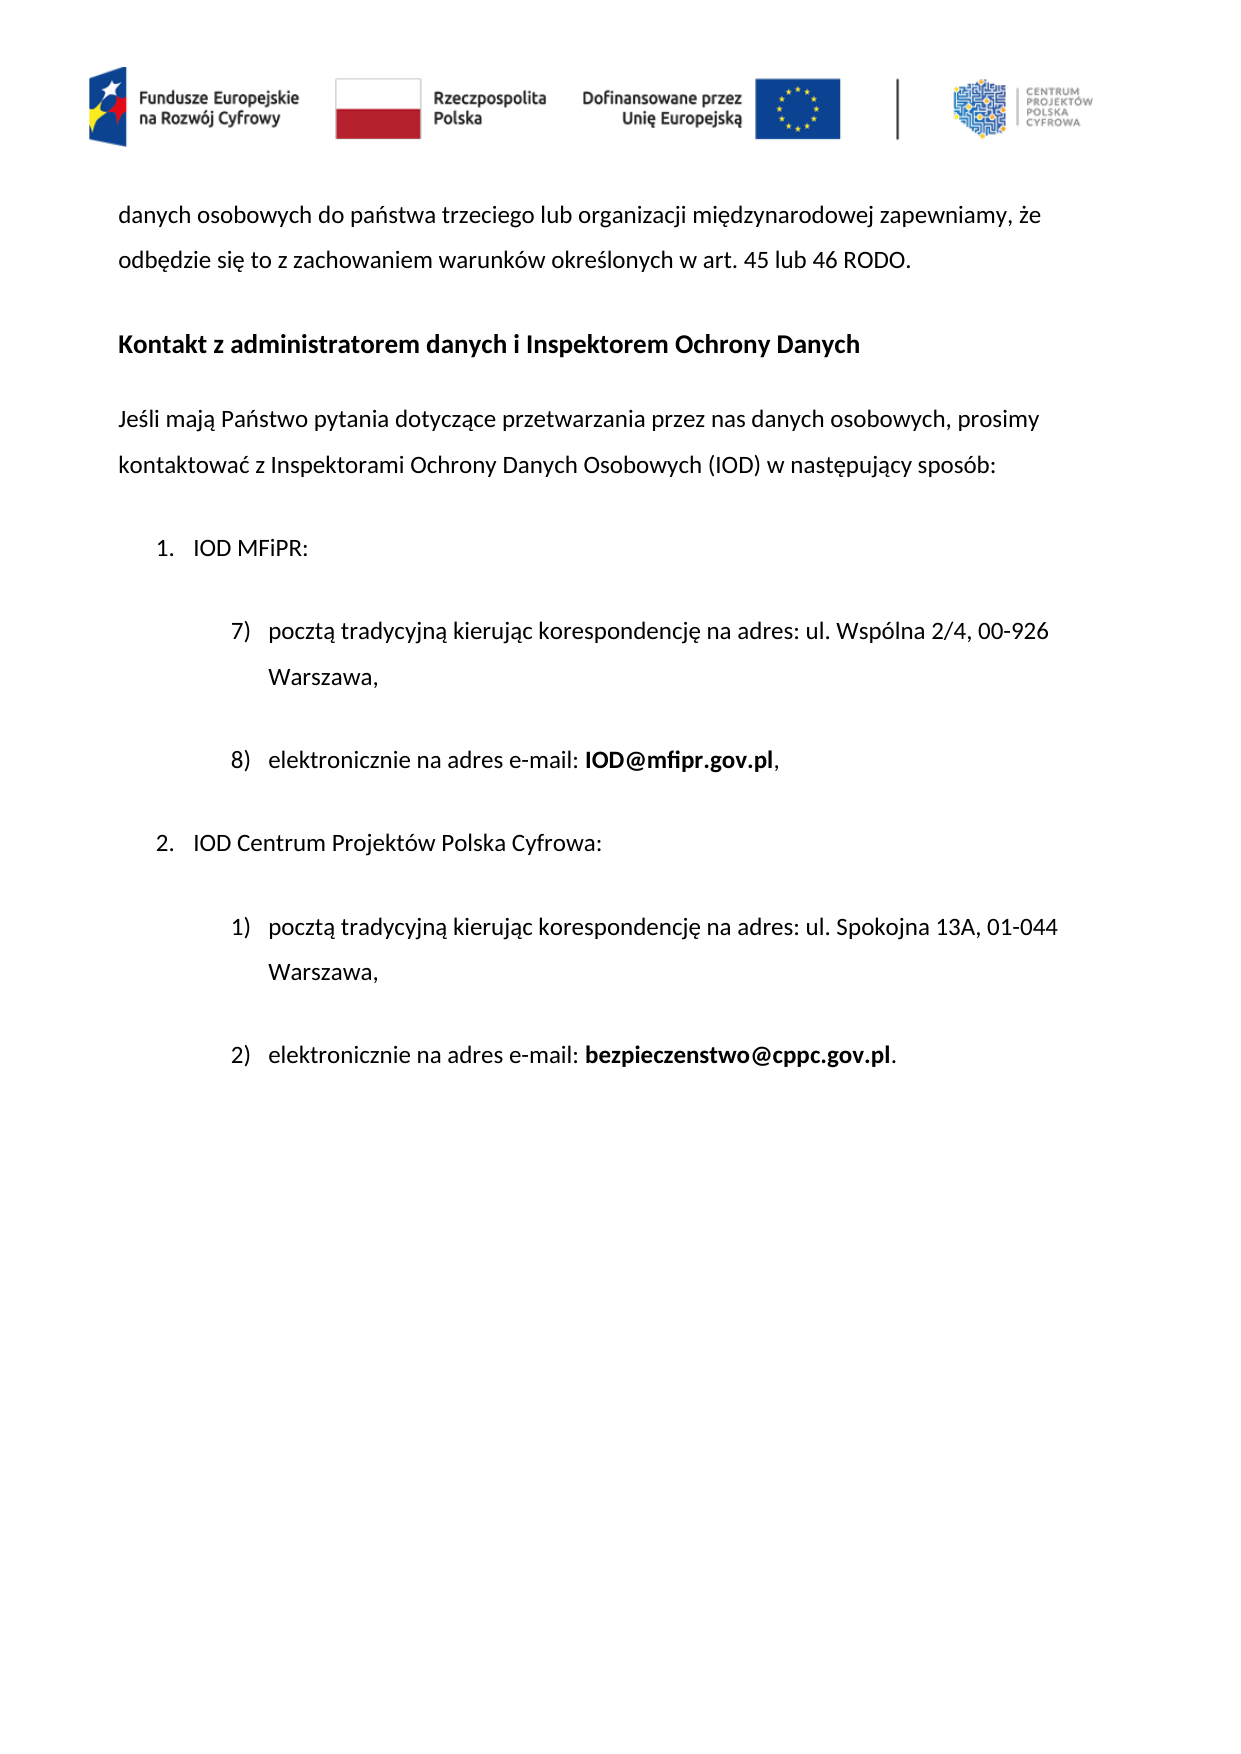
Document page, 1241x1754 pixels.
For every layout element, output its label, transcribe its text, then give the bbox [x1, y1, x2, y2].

subtitle Kontakt z administratorem danych i Inspektorem Ochrony Danych [118, 328, 1122, 361]
list IOD Centrum Projektów Polska Cyfrowa: [156, 827, 1122, 858]
picture [89, 67, 1093, 147]
list pocztą tradycyjną kierując korespondencję na adres: ul. Wspólna 2/4, 00-926 Warszawa, [231, 615, 1122, 692]
list elektronicznie na adres e-mail: IOD@mfipr.gov.pl, [231, 744, 1122, 775]
text Jeśli mają Państwo pytania dotyczące przetwarzania przez nas danych osobowych, prosimy kontaktować z Inspektorami Ochrony Danych Osobowych (IOD) w następujący sposób: [118, 403, 1122, 479]
list elektronicznie na adres e-mail: bezpieczenstwo@cppc.gov.pl. [231, 1040, 1122, 1070]
list IOD MFiPR: [156, 532, 1122, 563]
list pocztą tradycyjną kierując korespondencję na adres: ul. Spokojna 13A, 01-044 Warszawa, [231, 911, 1122, 987]
